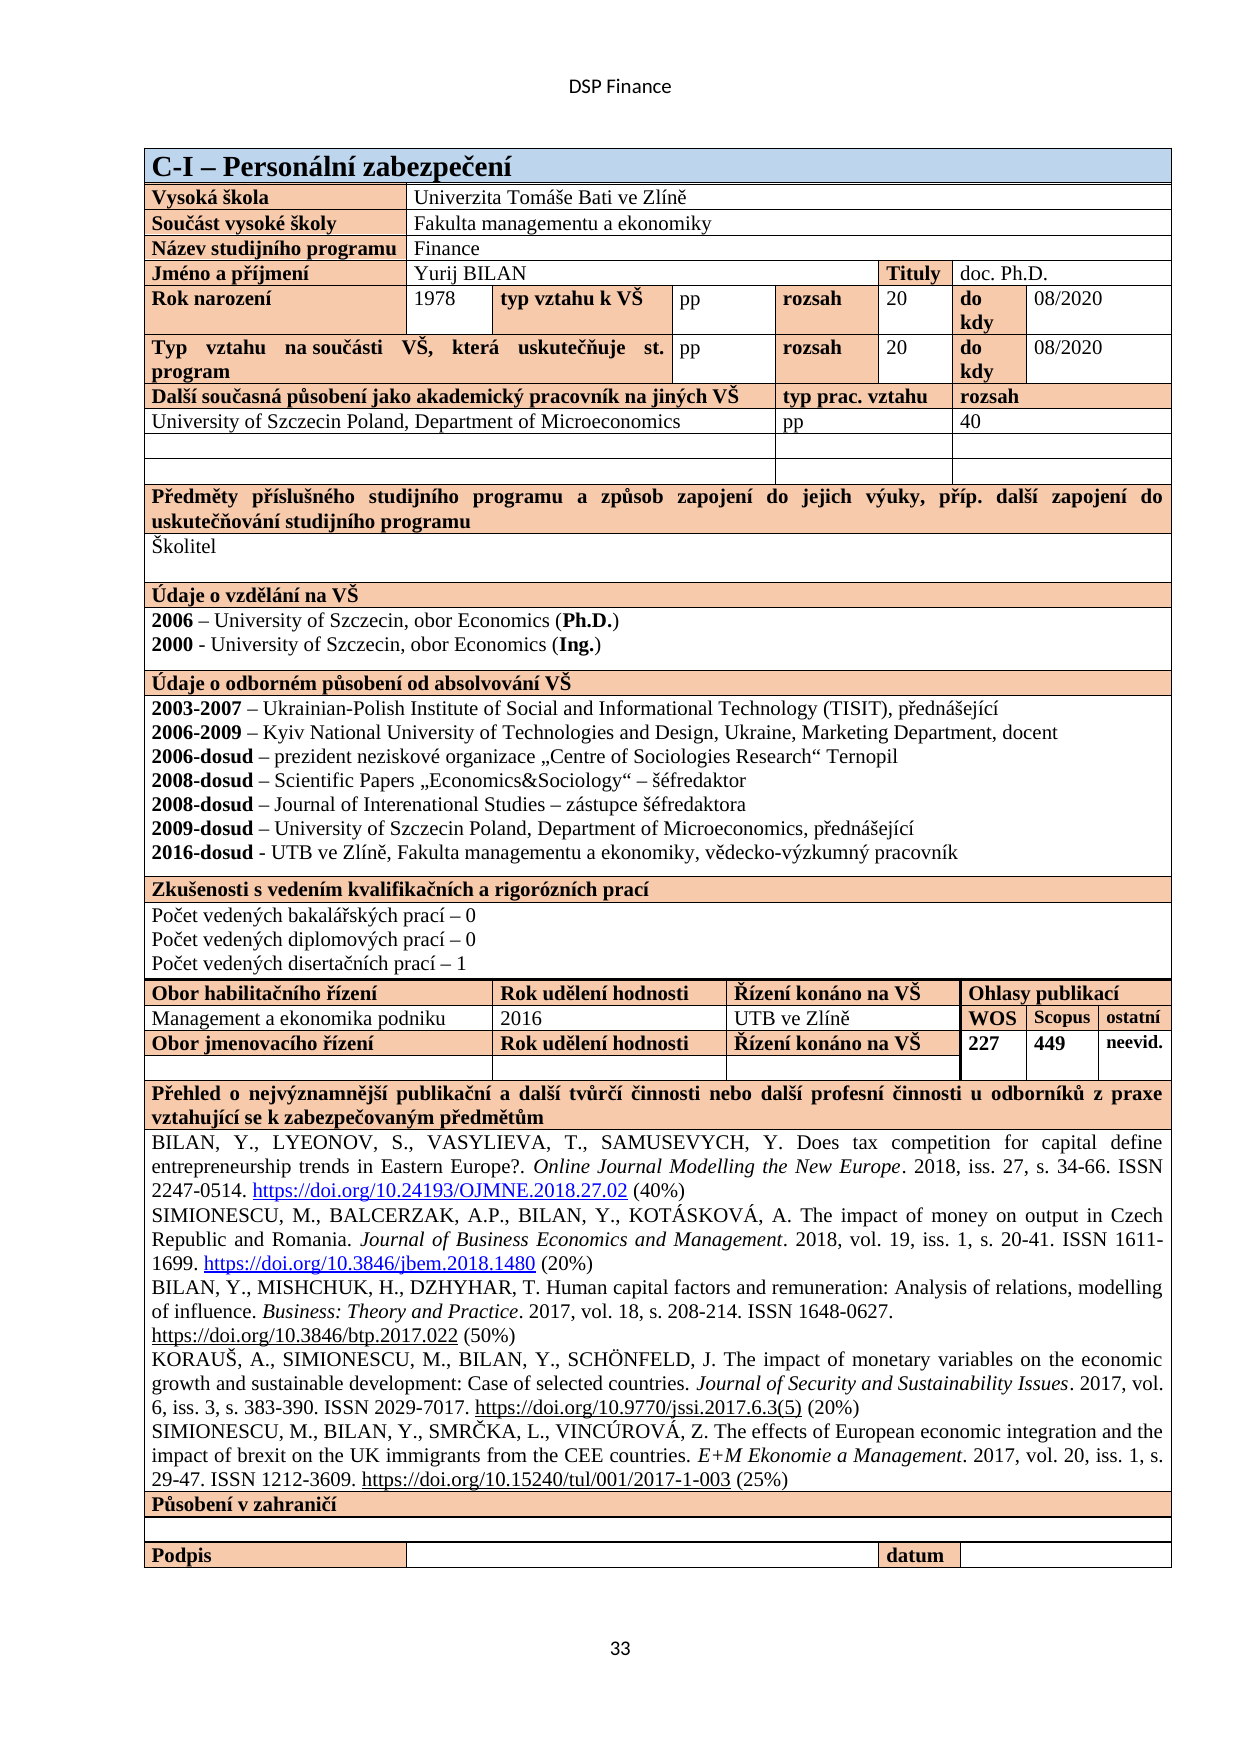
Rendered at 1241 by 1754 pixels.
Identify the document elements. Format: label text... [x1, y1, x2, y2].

table_cell Obor jmenovacího řízení [145, 1031, 492, 1055]
table_cell 08/2020 [1027, 335, 1171, 383]
table_cell Počet vedených bakalářských prací – 0 Počet vedených diplomových prací – 0 Počet vedených disertačních prací – 1 [145, 903, 1171, 978]
table_cell Jméno a příjmení [145, 261, 406, 285]
table_cell Ohlasy publikací [962, 981, 1171, 1005]
table_cell Zkušenosti s vedením kvalifikačních a rigorózních prací [145, 877, 1171, 902]
table_cell [145, 1518, 1171, 1541]
table_cell rozsah [953, 384, 1171, 408]
table_cell Školitel [145, 534, 1171, 582]
table_cell Scopus [1027, 1006, 1098, 1030]
table_cell Řízení konáno na VŠ [727, 1031, 959, 1055]
table_cell 20 [879, 335, 952, 383]
table_cell BILAN, Y., LYEONOV, S., VASYLIEVA, T., SAMUSEVYCH, Y. Does tax competition for capital define entrepreneurship trends in Eastern Europe?. Online Journal Modelling the New Europe. 2018, iss. 27, s. 34-66. ISSN 2247-0514. https://doi.org/10.24193/OJMNE.2018.27.02 (40%) SIMIONESCU, M., BALCERZAK, A.P., BILAN, Y., KOTÁSKOVÁ, A. The impact of money on output in Czech Republic and Romania. Journal of Business Economics and Management. 2018, vol. 19, iss. 1, s. 20-41. ISSN 1611-1699. https://doi.org/10.3846/jbem.2018.1480 (20%) BILAN, Y., MISHCHUK, H., DZHYHAR, T. Human capital factors and remuneration: Analysis of relations, modelling of influence. Business: Theory and Practice. 2017, vol. 18, s. 208-214. ISSN 1648-0627. https://doi.org/10.3846/btp.2017.022 (50%) KORAUŠ, A., SIMIONESCU, M., BILAN, Y., SCHÖNFELD, J. The impact of monetary variables on the economic growth and sustainable development: Case of selected countries. Journal of Security and Sustainability Issues. 2017, vol. 6, iss. 3, s. 383-390. ISSN 2029-7017. https://doi.org/10.9770/jssi.2017.6.3(5) (20%) SIMIONESCU, M., BILAN, Y., SMRČKA, L., VINCÚROVÁ, Z. The effects of European economic integration and the impact of brexit on the UK immigrants from the CEE countries. E+M Ekonomie a Management. 2017, vol. 20, iss. 1, s. 29-47. ISSN 1212-3609. https://doi.org/10.15240/tul/001/2017-1-003 (25%) [145, 1130, 1171, 1491]
table_cell datum [879, 1543, 960, 1567]
table_header C-I – Personální zabezpečení [145, 149, 1171, 182]
table_cell ostatní [1099, 1006, 1171, 1030]
table_cell Rok udělení hodnosti [493, 1031, 726, 1055]
table_cell [776, 434, 952, 458]
table_cell Univerzita Tomáše Bati ve Zlíně [407, 185, 1171, 209]
table_cell [145, 459, 775, 483]
table_cell [145, 1056, 492, 1080]
table_cell typ vztahu k VŠ [493, 286, 672, 334]
table_cell Typ vztahu na součásti VŠ, která uskutečňuje st. program [145, 335, 672, 383]
table_cell Fakulta managementu a ekonomiky [407, 210, 1171, 234]
table_cell 40 [953, 409, 1171, 433]
table_cell Předměty příslušného studijního programu a způsob zapojení do jejich výuky, příp. další zapojení do uskutečňování studijního programu [145, 485, 1171, 533]
table_cell Údaje o vzdělání na VŠ [145, 583, 1171, 607]
table_cell typ prac. vztahu [776, 384, 952, 408]
table_cell 1978 [407, 286, 492, 334]
table_cell 2016 [493, 1006, 726, 1030]
table_cell 449 [1027, 1031, 1098, 1080]
table_cell [493, 1056, 726, 1080]
table_cell [776, 459, 952, 483]
table_cell neevid. [1099, 1031, 1171, 1080]
table_cell rozsah [776, 335, 878, 383]
table_cell Přehled o nejvýznamnější publikační a další tvůrčí činnosti nebo další profesní činnosti u odborníků z praxe vztahující se k zabezpečovaným předmětům [145, 1081, 1171, 1129]
table_cell Působení v zahraničí [145, 1492, 1171, 1516]
table_cell 08/2020 [1027, 286, 1171, 334]
table_cell Finance [407, 236, 1171, 259]
table_cell 227 [962, 1031, 1026, 1080]
table_cell Rok udělení hodnosti [493, 981, 726, 1005]
table_cell [727, 1056, 959, 1080]
table_cell Další současná působení jako akademický pracovník na jiných VŠ [145, 384, 775, 408]
table_cell Údaje o odborném působení od absolvování VŠ [145, 671, 1171, 695]
table_cell Rok narození [145, 286, 406, 334]
table_cell Vysoká škola [145, 185, 406, 209]
table_cell Management a ekonomika podniku [145, 1006, 492, 1030]
table_cell Součást vysoké školy [145, 210, 406, 234]
table_cell Obor habilitačního řízení [145, 981, 492, 1005]
table_cell UTB ve Zlíně [727, 1006, 959, 1030]
table_cell [407, 1543, 878, 1567]
table_cell Podpis [145, 1543, 406, 1567]
table_cell Tituly [879, 261, 952, 285]
table_cell 2006 – University of Szczecin, obor Economics (Ph.D.) 2000 - University of Szczecin, obor Economics (Ing.) [145, 608, 1171, 670]
table_cell rozsah [776, 286, 878, 334]
table_cell [953, 434, 1171, 458]
table_cell [145, 434, 775, 458]
table_cell 20 [879, 286, 952, 334]
table_cell do kdy [953, 286, 1026, 334]
table_cell do kdy [953, 335, 1026, 383]
table_cell doc. Ph.D. [953, 261, 1171, 285]
table_cell WOS [962, 1006, 1026, 1030]
table_cell [953, 459, 1171, 483]
table_cell Řízení konáno na VŠ [727, 981, 959, 1005]
table_cell pp [776, 409, 952, 433]
table_cell 2003-2007 – Ukrainian-Polish Institute of Social and Informational Technology (TISIT), přednášející 2006-2009 – Kyiv National University of Technologies and Design, Ukraine, Marketing Department, docent 2006-dosud – prezident neziskové organizace „Centre of Sociologies Research“ Ternopil 2008-dosud – Scientific Papers „Economics&Sociology“ – šéfredaktor 2008-dosud – Journal of Interenational Studies – zástupce šéfredaktora 2009-dosud – University of Szczecin Poland, Department of Microeconomics, přednášející 2016-dosud - UTB ve Zlíně, Fakulta managementu a ekonomiky, vědecko-výzkumný pracovník [145, 696, 1171, 876]
table_cell pp [673, 286, 775, 334]
table_cell [961, 1543, 1171, 1567]
table_cell Název studijního programu [145, 236, 406, 259]
table_cell pp [673, 335, 775, 383]
table_cell University of Szczecin Poland, Department of Microeconomics [145, 409, 775, 433]
table_cell Yurij BILAN [407, 261, 878, 285]
